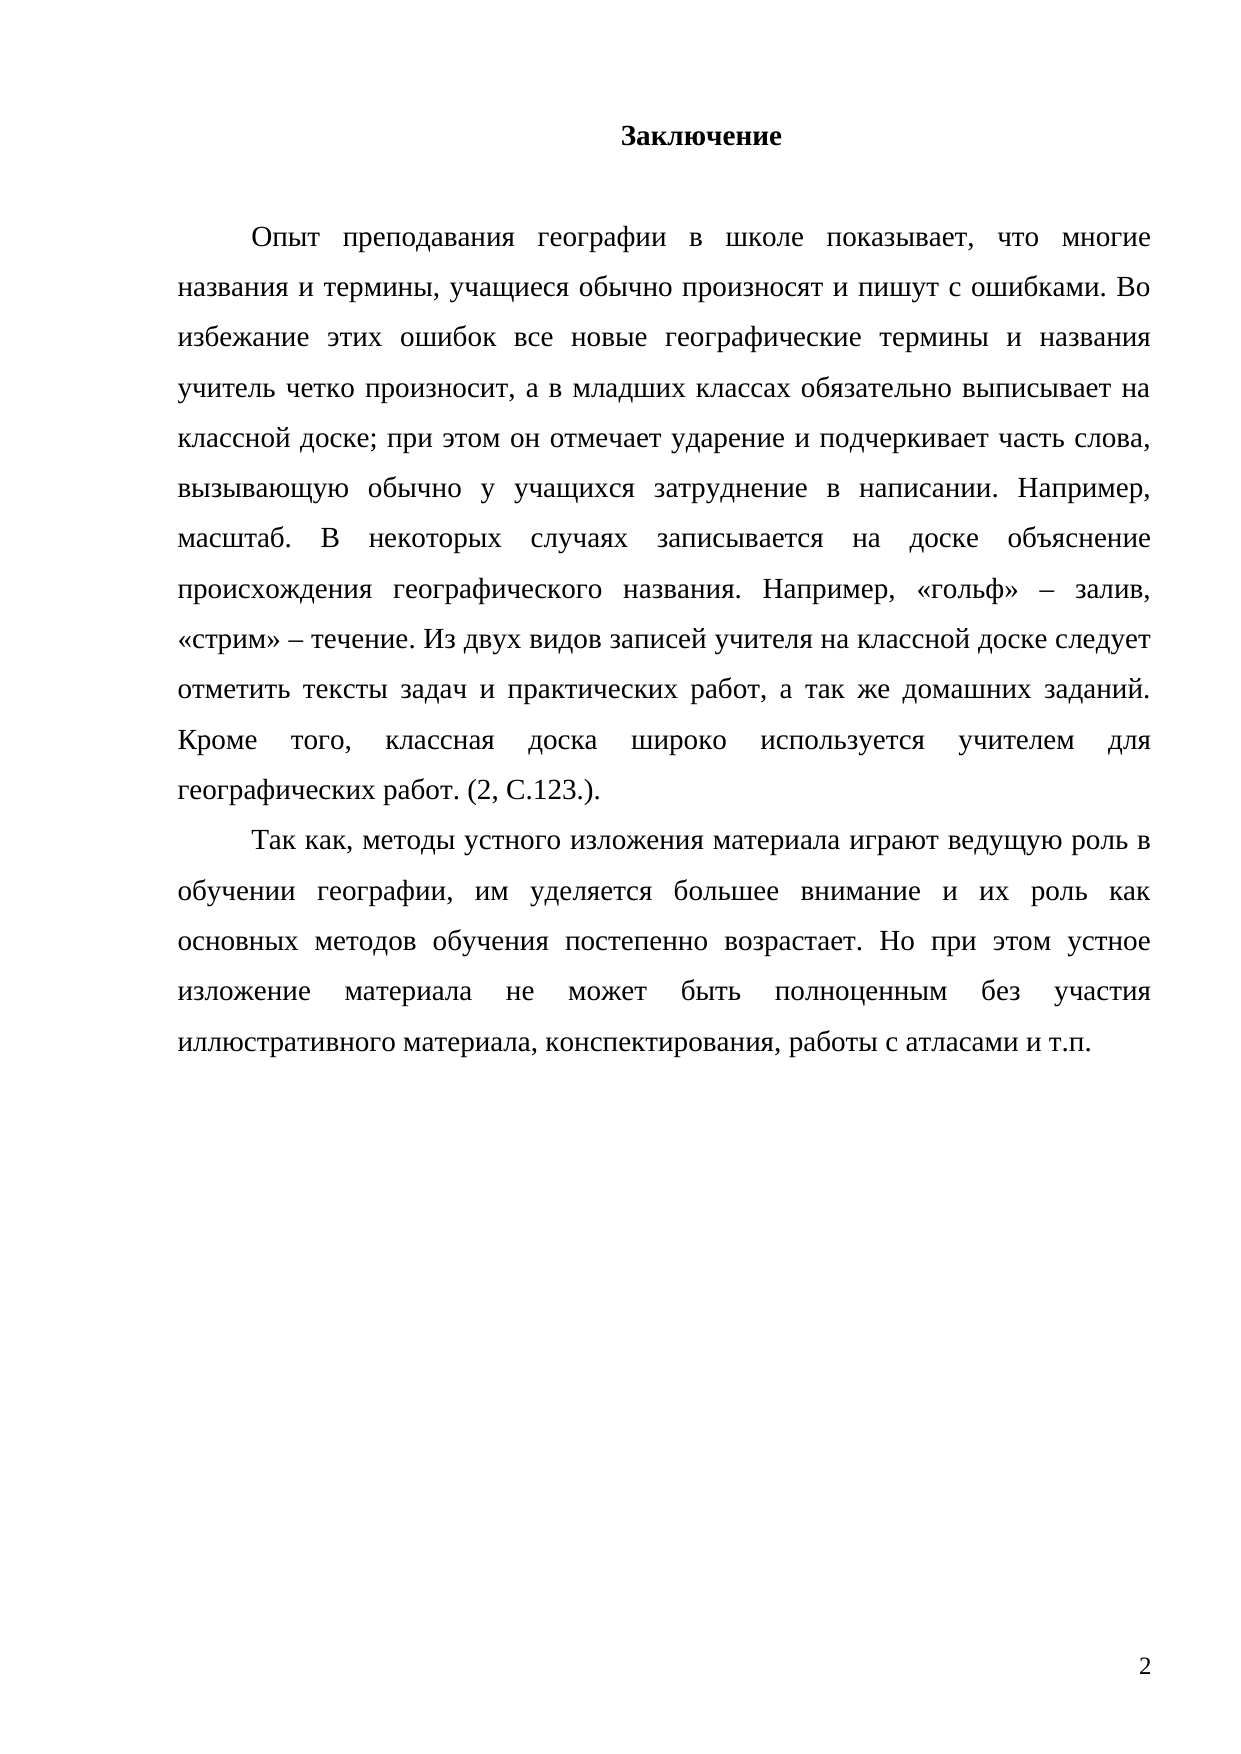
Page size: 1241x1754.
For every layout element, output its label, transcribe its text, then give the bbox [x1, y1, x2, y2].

text Заключение [177, 118, 1152, 152]
text Опыт преподавания географии в школе показывает, что многие названия и термины, учащиеся обычно произносят и пишут с ошибками. Во избежание этих ошибок все новые географические термины и названия учитель четко произносит, а в младших классах обязательно выписывает на классной доске; при этом он отмечает ударение и подчеркивает часть слова, вызывающую обычно у учащихся затруднение в написании. Например, масштаб. В некоторых случаях записывается на доске объяснение происхождения географического названия. Например, «гольф» – залив, «стрим» – течение. Из двух видов записей учителя на классной доске следует отметить тексты задач и практических работ, а так же домашних заданий. Кроме того, классная доска широко используется учителем для географических работ. (2, С.123.). [177, 219, 1152, 806]
text Так как, методы устного изложения материала играют ведущую роль в обучении географии, им уделяется большее внимание и их роль как основных методов обучения постепенно возрастает. Но при этом устное изложение материала не может быть полноценным без участия иллюстративного материала, конспектирования, работы с атласами и т.п. [177, 822, 1152, 1057]
